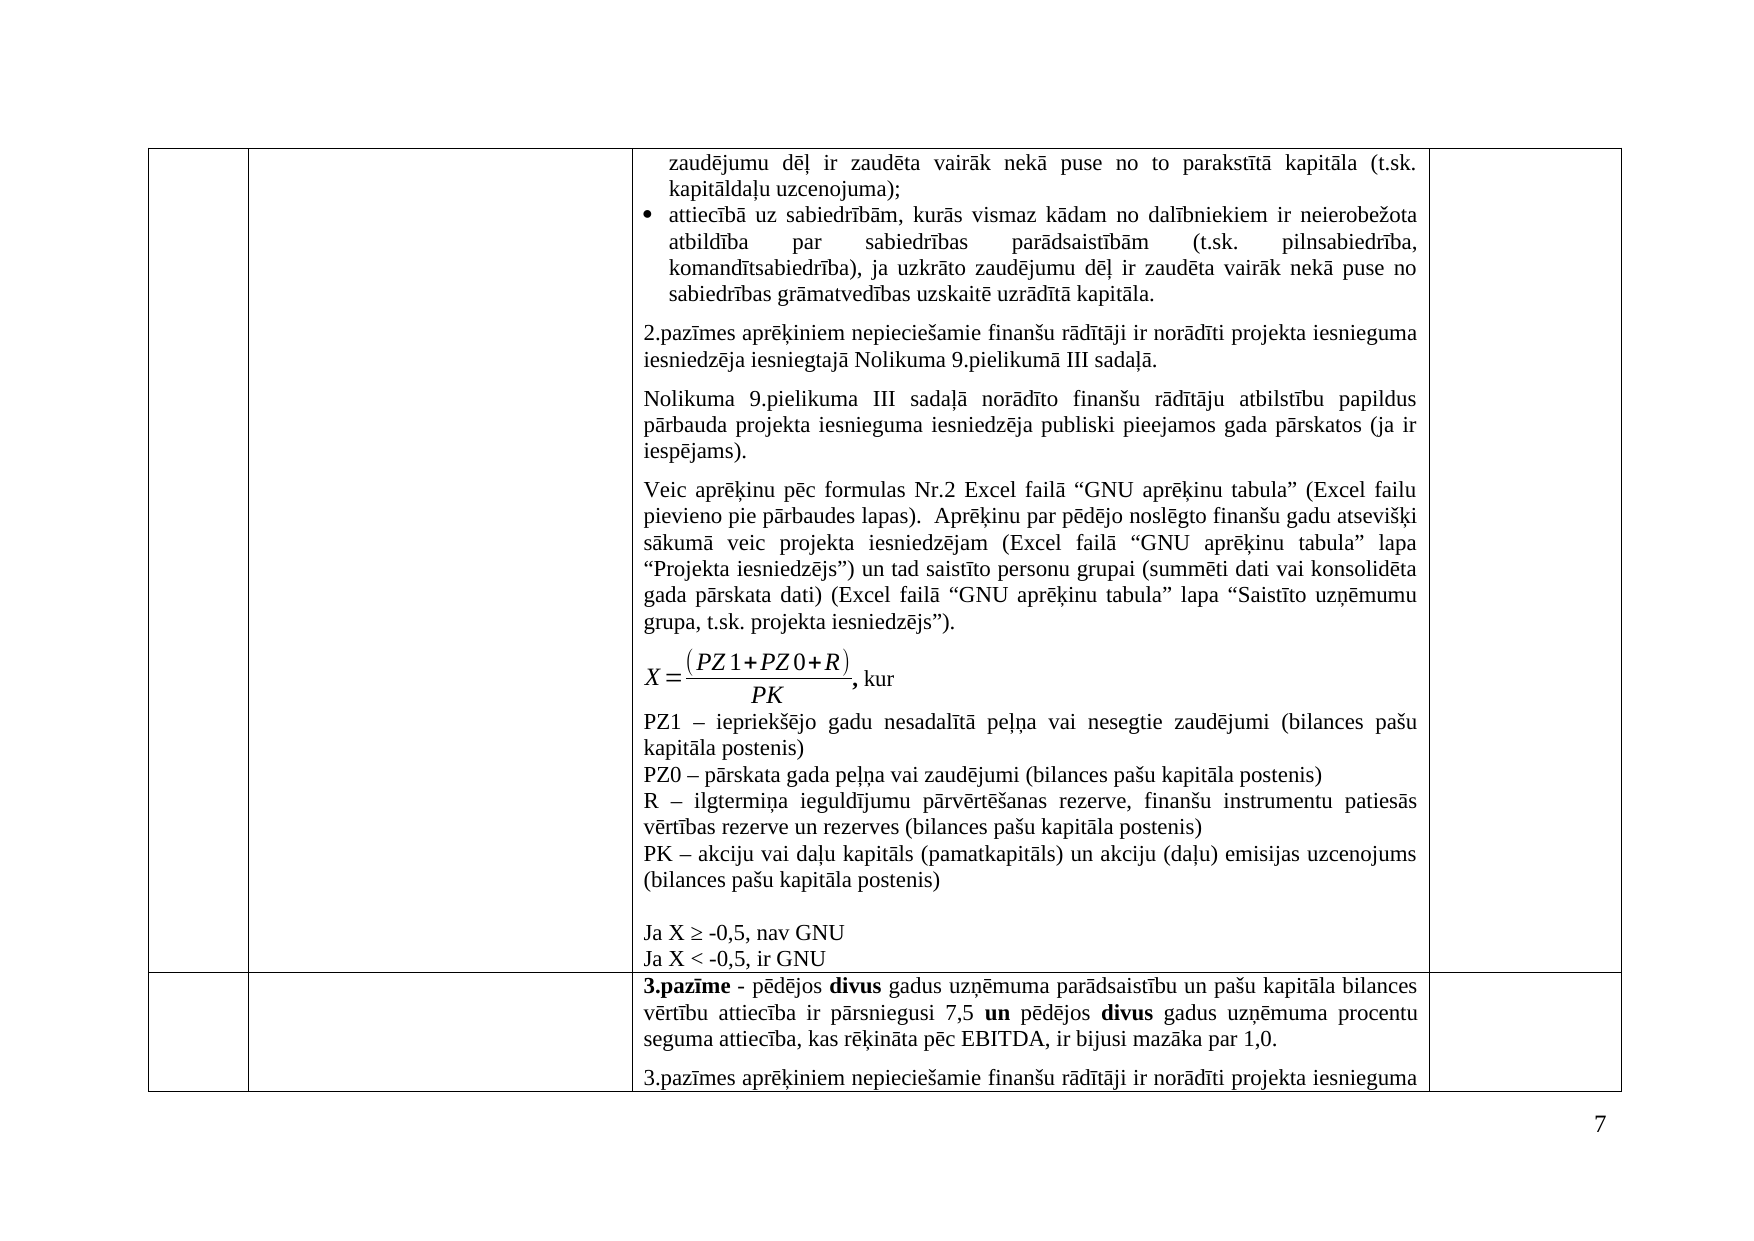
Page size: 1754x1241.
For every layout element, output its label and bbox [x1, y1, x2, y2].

table_cell [249, 973, 632, 1091]
table_cell [633, 149, 1429, 972]
table_cell [633, 973, 1429, 1091]
table_cell [149, 149, 248, 972]
table_cell [1430, 149, 1621, 972]
table_cell [249, 149, 632, 972]
table_cell [1430, 973, 1621, 1091]
table_cell [149, 973, 248, 1091]
